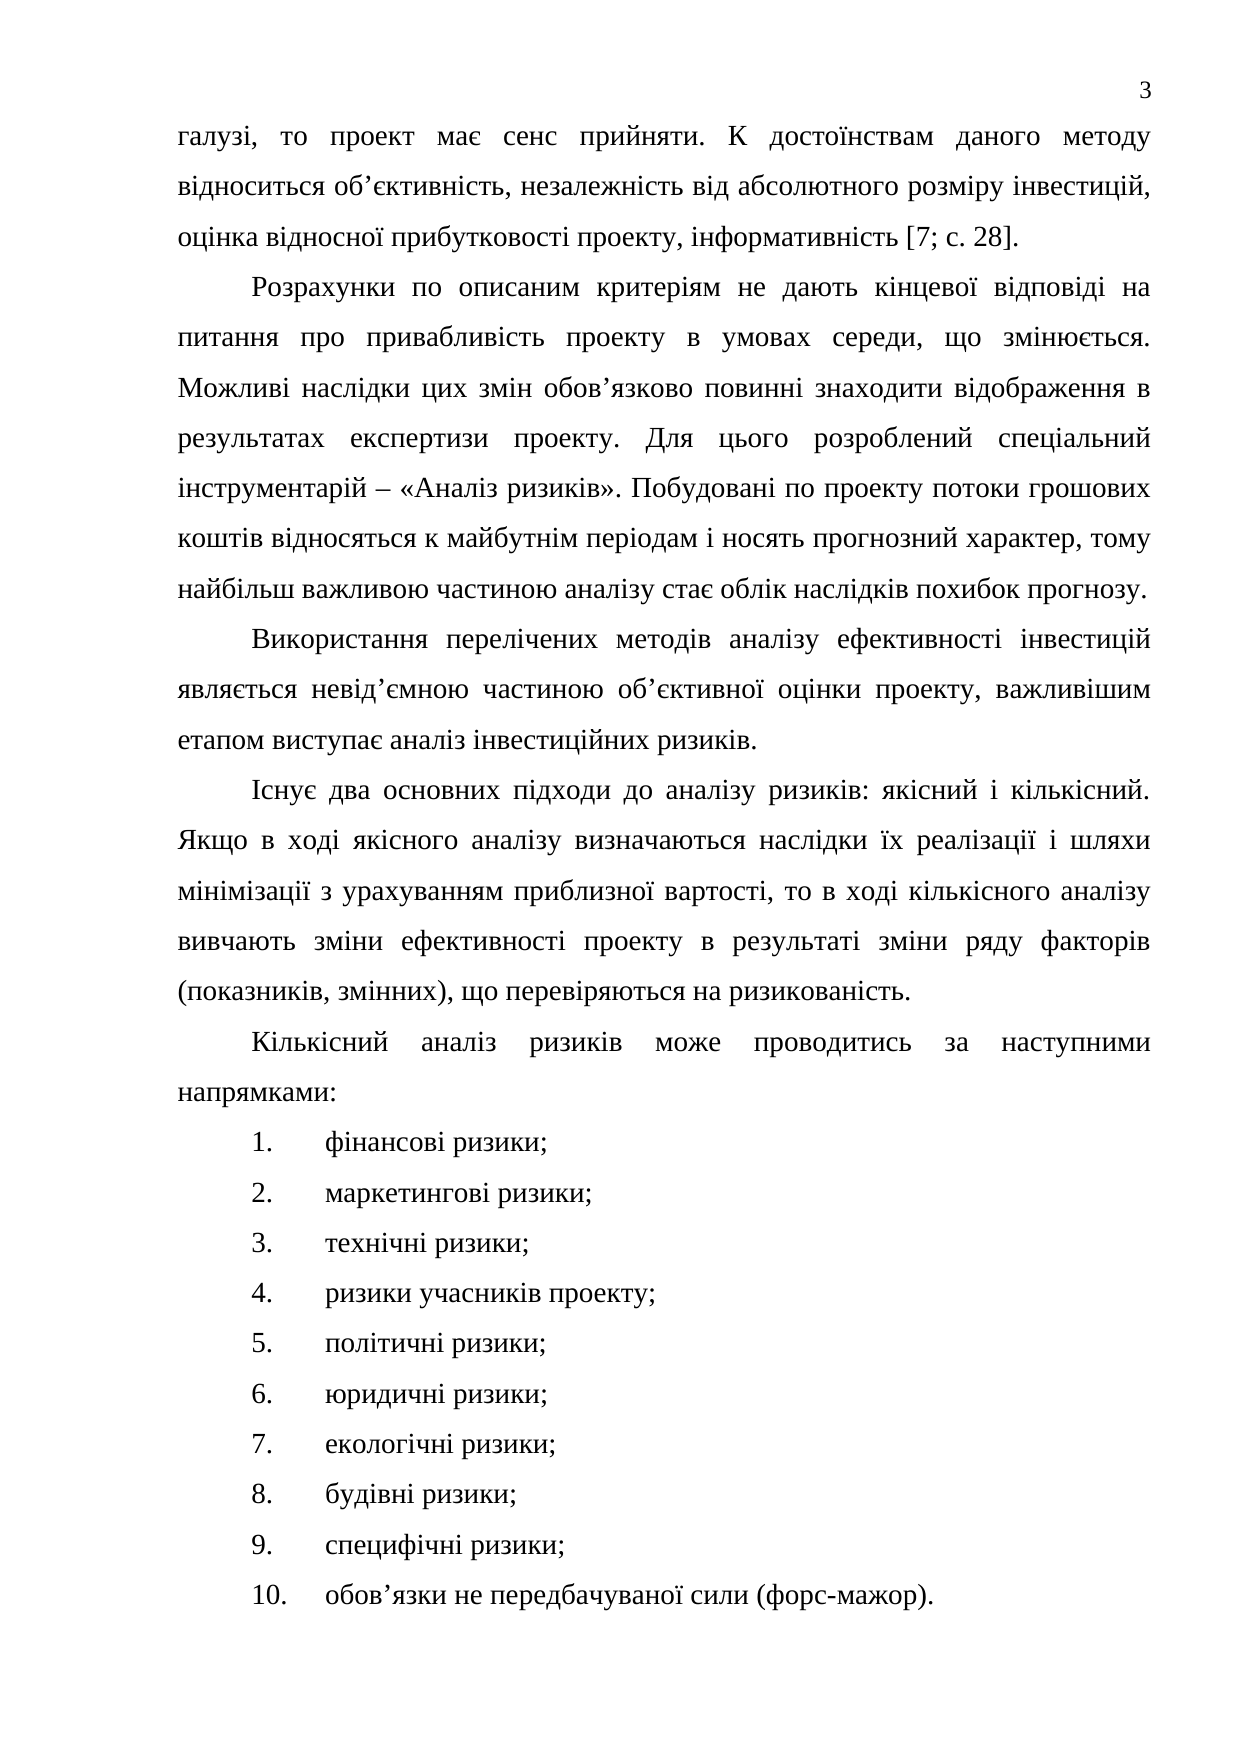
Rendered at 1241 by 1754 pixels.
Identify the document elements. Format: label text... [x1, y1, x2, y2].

list фінансові ризики; [177, 1124, 1152, 1158]
text Кількісний аналіз ризиків може проводитись за наступними напрямками: [177, 1024, 1152, 1108]
text Існує два основних підходи до аналізу ризиків: якісний і кількісний. Якщо в ході якісного аналізу визначаються наслідки їх реалізації і шляхи мінімізації з урахуванням приблизної вартості, то в ході кількісного аналізу вивчають зміни ефективності проекту в результаті зміни ряду факторів (показників, змінних), що перевіряються на ризикованість. [177, 772, 1152, 1007]
list обов’язки не передбачуваної сили (форс-мажор). [177, 1577, 1152, 1611]
text Розрахунки по описаним критеріям не дають кінцевої відповіді на питання про привабливість проекту в умовах середи, що змінюється. Можливі наслідки цих змін обов’язково повинні знаходити відображення в результатах експертизи проекту. Для цього розроблений спеціальний інструментарій – «Аналіз ризиків». Побудовані по проекту потоки грошових коштів відносяться к майбутнім періодам і носять прогнозний характер, тому найбільш важливою частиною аналізу стає облік наслідків похибок прогнозу. [177, 269, 1152, 604]
list політичні ризики; [177, 1326, 1152, 1359]
list специфічні ризики; [177, 1527, 1152, 1560]
list юридичні ризики; [177, 1376, 1152, 1409]
text Використання перелічених методів аналізу ефективності інвестицій являється невід’ємною частиною об’єктивної оцінки проекту, важливішим етапом виступає аналіз інвестиційних ризиків. [177, 621, 1152, 755]
list екологічні ризики; [177, 1426, 1152, 1460]
list будівні ризики; [177, 1477, 1152, 1510]
list ризики учасників проекту; [177, 1275, 1152, 1309]
list маркетингові ризики; [177, 1175, 1152, 1208]
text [177, 118, 1152, 252]
list технічні ризики; [177, 1225, 1152, 1258]
